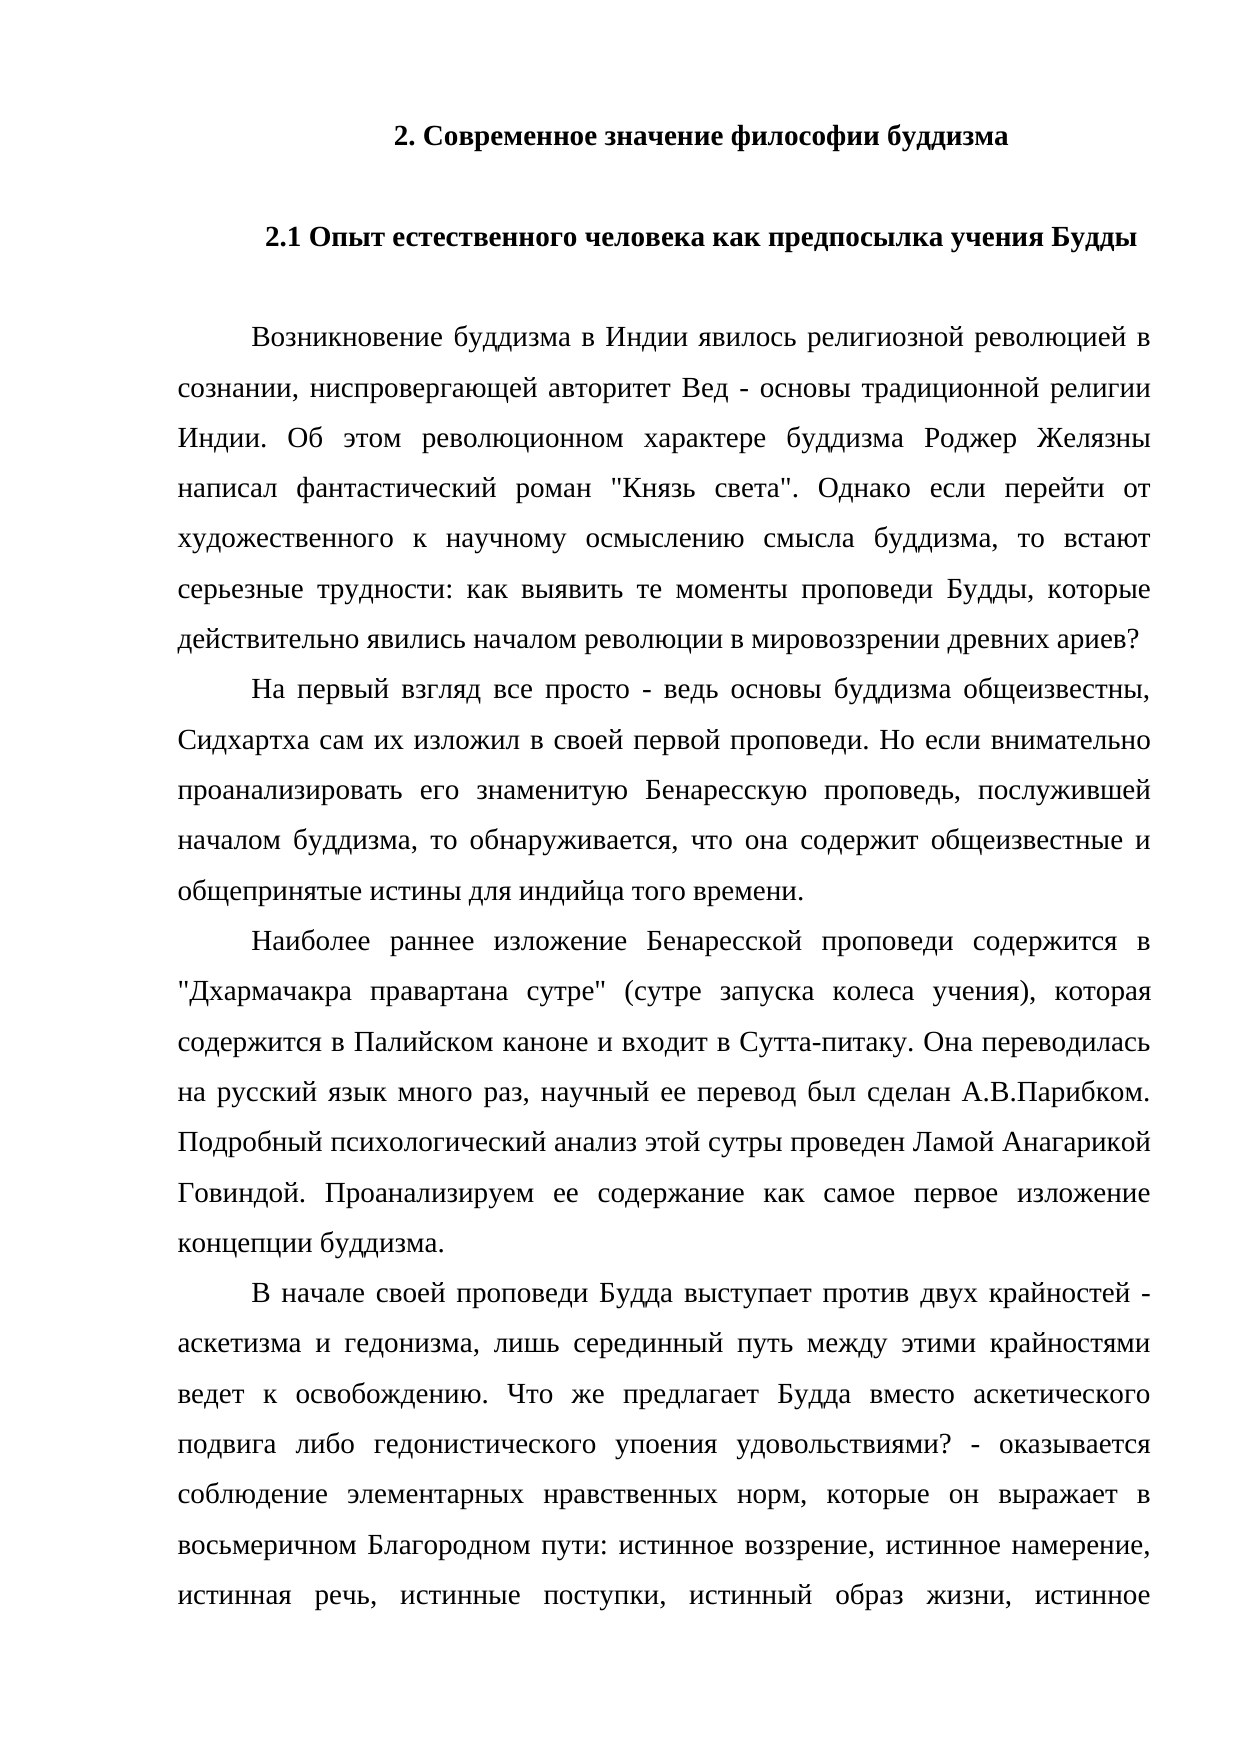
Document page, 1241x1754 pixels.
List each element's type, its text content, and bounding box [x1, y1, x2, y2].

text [177, 1275, 1152, 1611]
text На первый взгляд все просто - ведь основы буддизма общеизвестны, Сидхартха сам их изложил в своей первой проповеди. Но если внимательно проанализировать его знаменитую Бенаресскую проповедь, послужившей началом буддизма, то обнаруживается, что она содержит общеизвестные и общепринятые истины для индийца того времени. [177, 672, 1152, 906]
text 2. Современное значение философии буддизма [177, 118, 1152, 152]
text 2.1 Опыт естественного человека как предпосылка учения Будды [177, 219, 1152, 252]
text Наиболее раннее изложение Бенаресской проповеди содержится в "Дхармачакра правартана сутре" (сутре запуска колеса учения), которая содержится в Палийском каноне и входит в Сутта-питаку. Она переводилась на русский язык много раз, научный ее перевод был сделан А.В.Парибком. Подробный психологический анализ этой сутры проведен Ламой Анагарикой Говиндой. Проанализируем ее содержание как самое первое изложение концепции буддизма. [177, 923, 1152, 1258]
text Возникновение буддизма в Индии явилось религиозной революцией в сознании, ниспровергающей авторитет Вед - основы традиционной религии Индии. Об этом революционном характере буддизма Роджер Желязны написал фантастический роман "Князь света". Однако если перейти от художественного к научному осмыслению смысла буддизма, то встают серьезные трудности: как выявить те моменты проповеди Будды, которые действительно явились началом революции в мировоззрении древних ариев? [177, 319, 1152, 655]
